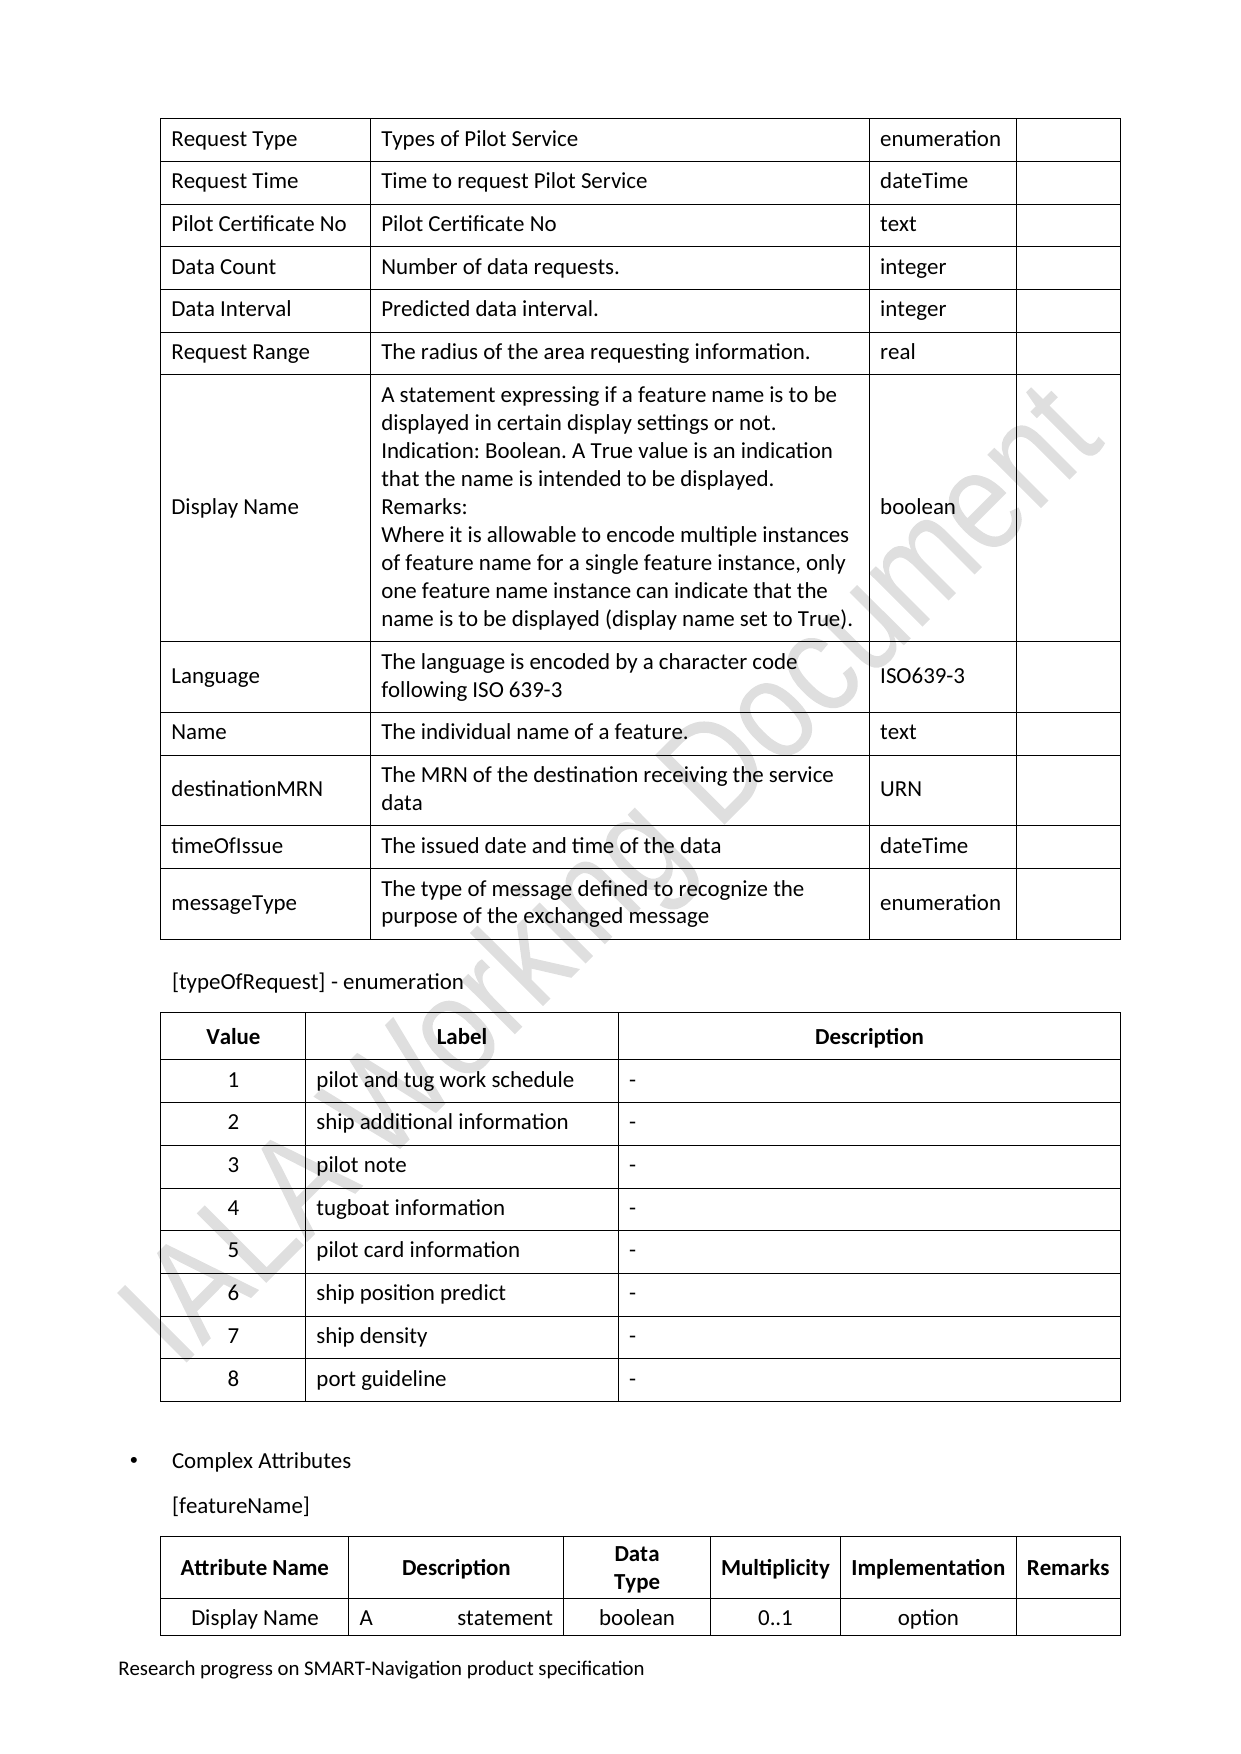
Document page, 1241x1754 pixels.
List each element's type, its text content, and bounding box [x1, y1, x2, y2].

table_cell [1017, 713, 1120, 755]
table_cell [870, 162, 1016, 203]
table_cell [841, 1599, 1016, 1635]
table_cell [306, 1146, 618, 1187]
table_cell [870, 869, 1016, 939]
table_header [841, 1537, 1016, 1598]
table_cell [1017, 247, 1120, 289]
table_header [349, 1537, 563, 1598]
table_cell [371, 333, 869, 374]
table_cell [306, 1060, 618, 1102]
list [typeOfRequest] - enumeration [172, 967, 1122, 995]
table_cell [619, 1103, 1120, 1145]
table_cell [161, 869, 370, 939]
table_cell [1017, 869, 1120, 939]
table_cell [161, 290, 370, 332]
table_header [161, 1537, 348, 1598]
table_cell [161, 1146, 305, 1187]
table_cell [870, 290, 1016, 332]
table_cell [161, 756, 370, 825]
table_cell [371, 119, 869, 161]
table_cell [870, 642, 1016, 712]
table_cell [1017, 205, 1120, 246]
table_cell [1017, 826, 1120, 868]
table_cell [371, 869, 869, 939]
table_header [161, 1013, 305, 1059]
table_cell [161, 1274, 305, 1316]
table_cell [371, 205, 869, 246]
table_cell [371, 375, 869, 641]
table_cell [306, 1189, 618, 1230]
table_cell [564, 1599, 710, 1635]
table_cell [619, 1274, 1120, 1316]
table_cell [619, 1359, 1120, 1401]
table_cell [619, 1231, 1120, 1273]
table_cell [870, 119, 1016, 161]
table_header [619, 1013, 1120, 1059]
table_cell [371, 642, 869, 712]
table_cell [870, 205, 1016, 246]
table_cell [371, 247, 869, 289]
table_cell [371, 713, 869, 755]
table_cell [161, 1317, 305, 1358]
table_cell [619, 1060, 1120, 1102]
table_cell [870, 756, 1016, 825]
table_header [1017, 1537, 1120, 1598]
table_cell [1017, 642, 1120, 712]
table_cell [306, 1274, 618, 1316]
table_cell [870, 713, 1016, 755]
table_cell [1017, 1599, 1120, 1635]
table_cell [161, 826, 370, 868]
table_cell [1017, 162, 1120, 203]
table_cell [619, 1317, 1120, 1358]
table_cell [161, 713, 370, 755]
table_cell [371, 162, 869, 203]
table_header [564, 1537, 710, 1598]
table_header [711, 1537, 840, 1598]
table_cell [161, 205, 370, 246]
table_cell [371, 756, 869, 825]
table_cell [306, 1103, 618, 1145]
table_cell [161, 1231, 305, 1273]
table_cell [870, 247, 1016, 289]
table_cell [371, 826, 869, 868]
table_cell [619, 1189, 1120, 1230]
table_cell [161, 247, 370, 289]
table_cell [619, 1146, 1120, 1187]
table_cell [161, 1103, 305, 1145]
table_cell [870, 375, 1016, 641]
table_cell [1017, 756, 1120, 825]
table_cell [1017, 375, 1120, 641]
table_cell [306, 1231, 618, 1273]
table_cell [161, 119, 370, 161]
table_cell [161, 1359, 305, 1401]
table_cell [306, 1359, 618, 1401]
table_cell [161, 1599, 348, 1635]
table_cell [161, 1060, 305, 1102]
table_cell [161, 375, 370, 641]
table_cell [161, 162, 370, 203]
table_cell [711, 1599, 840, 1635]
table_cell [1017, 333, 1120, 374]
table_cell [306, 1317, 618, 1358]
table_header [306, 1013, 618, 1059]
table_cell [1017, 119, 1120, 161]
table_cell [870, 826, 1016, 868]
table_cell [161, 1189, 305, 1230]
list Complex Attributes [130, 1446, 1122, 1474]
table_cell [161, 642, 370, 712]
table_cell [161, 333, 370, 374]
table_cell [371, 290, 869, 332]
list [featureName] [172, 1491, 1122, 1519]
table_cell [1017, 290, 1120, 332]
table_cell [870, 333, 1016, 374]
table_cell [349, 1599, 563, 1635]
